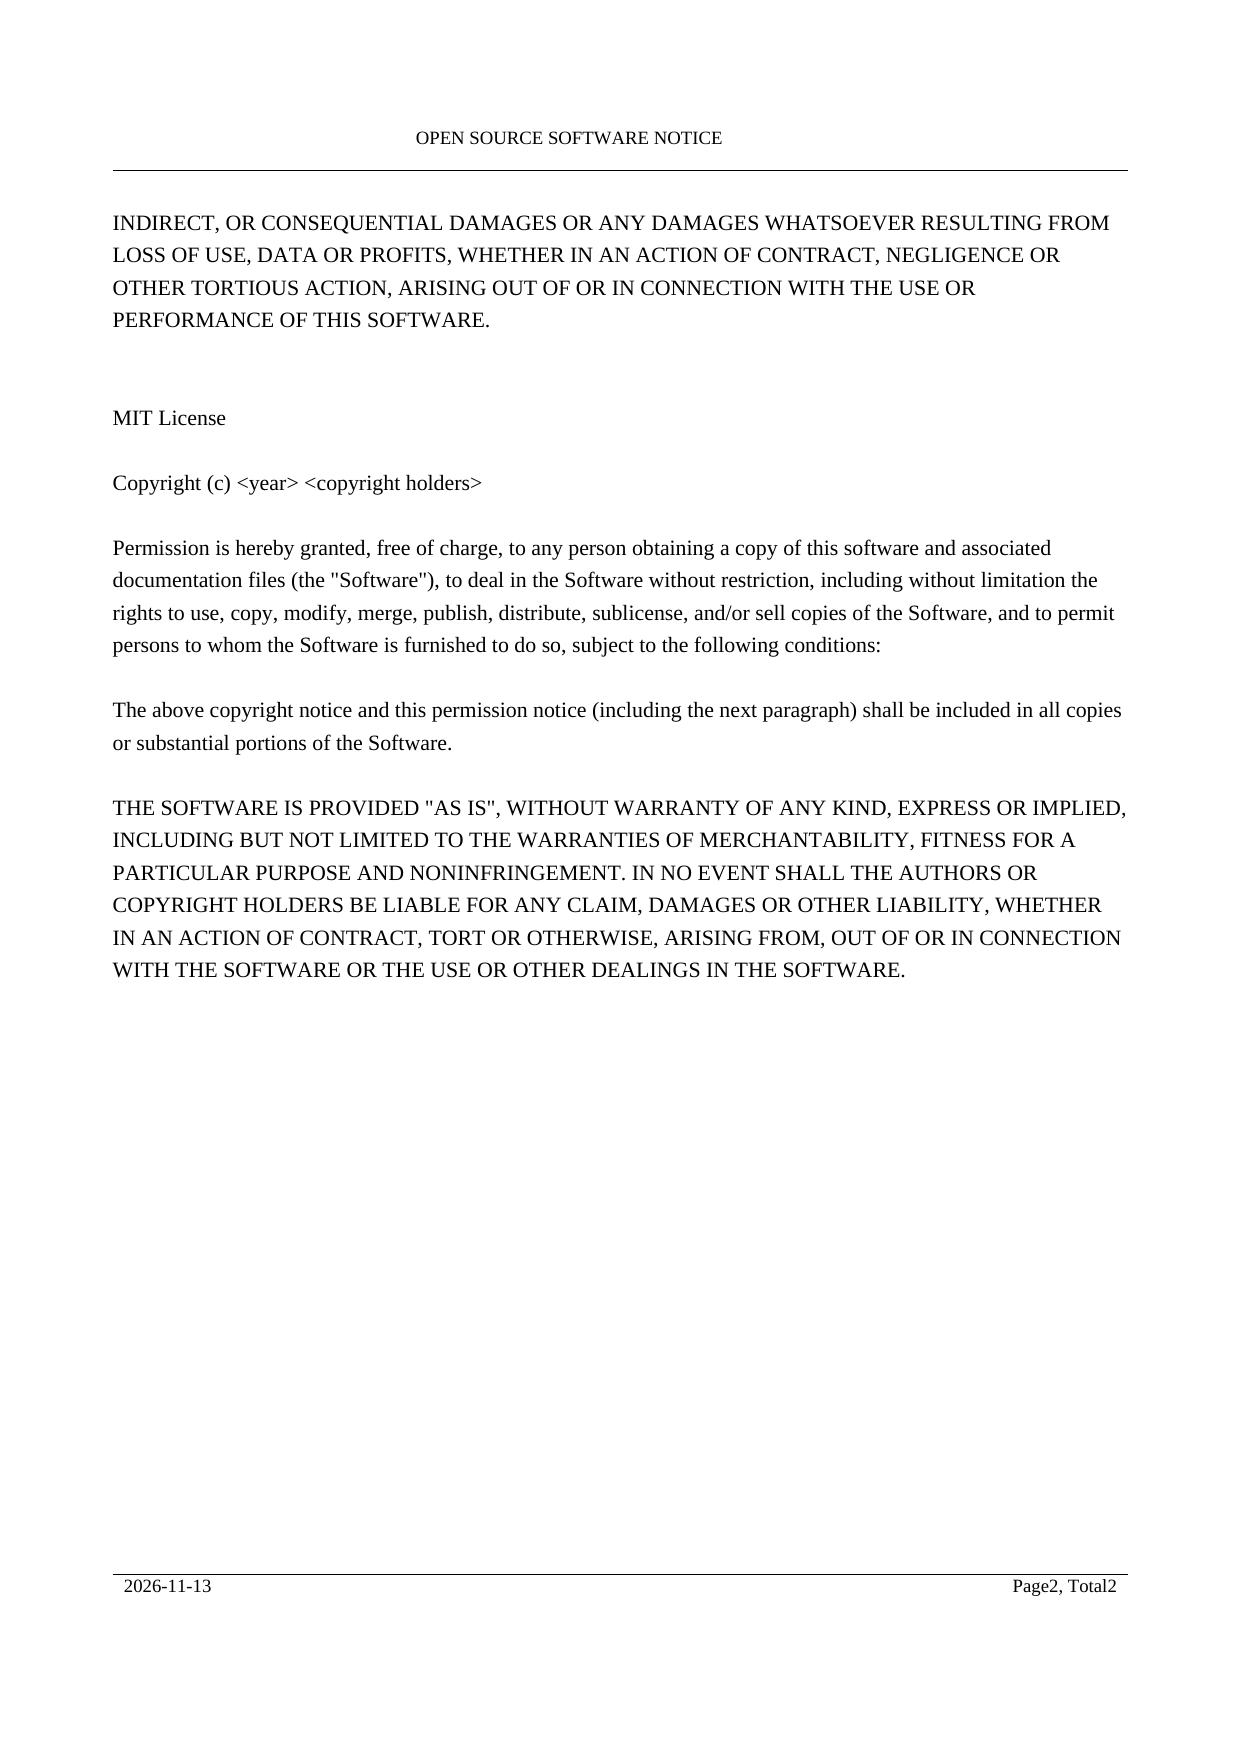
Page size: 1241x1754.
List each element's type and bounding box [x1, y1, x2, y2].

text [112, 206, 1128, 986]
